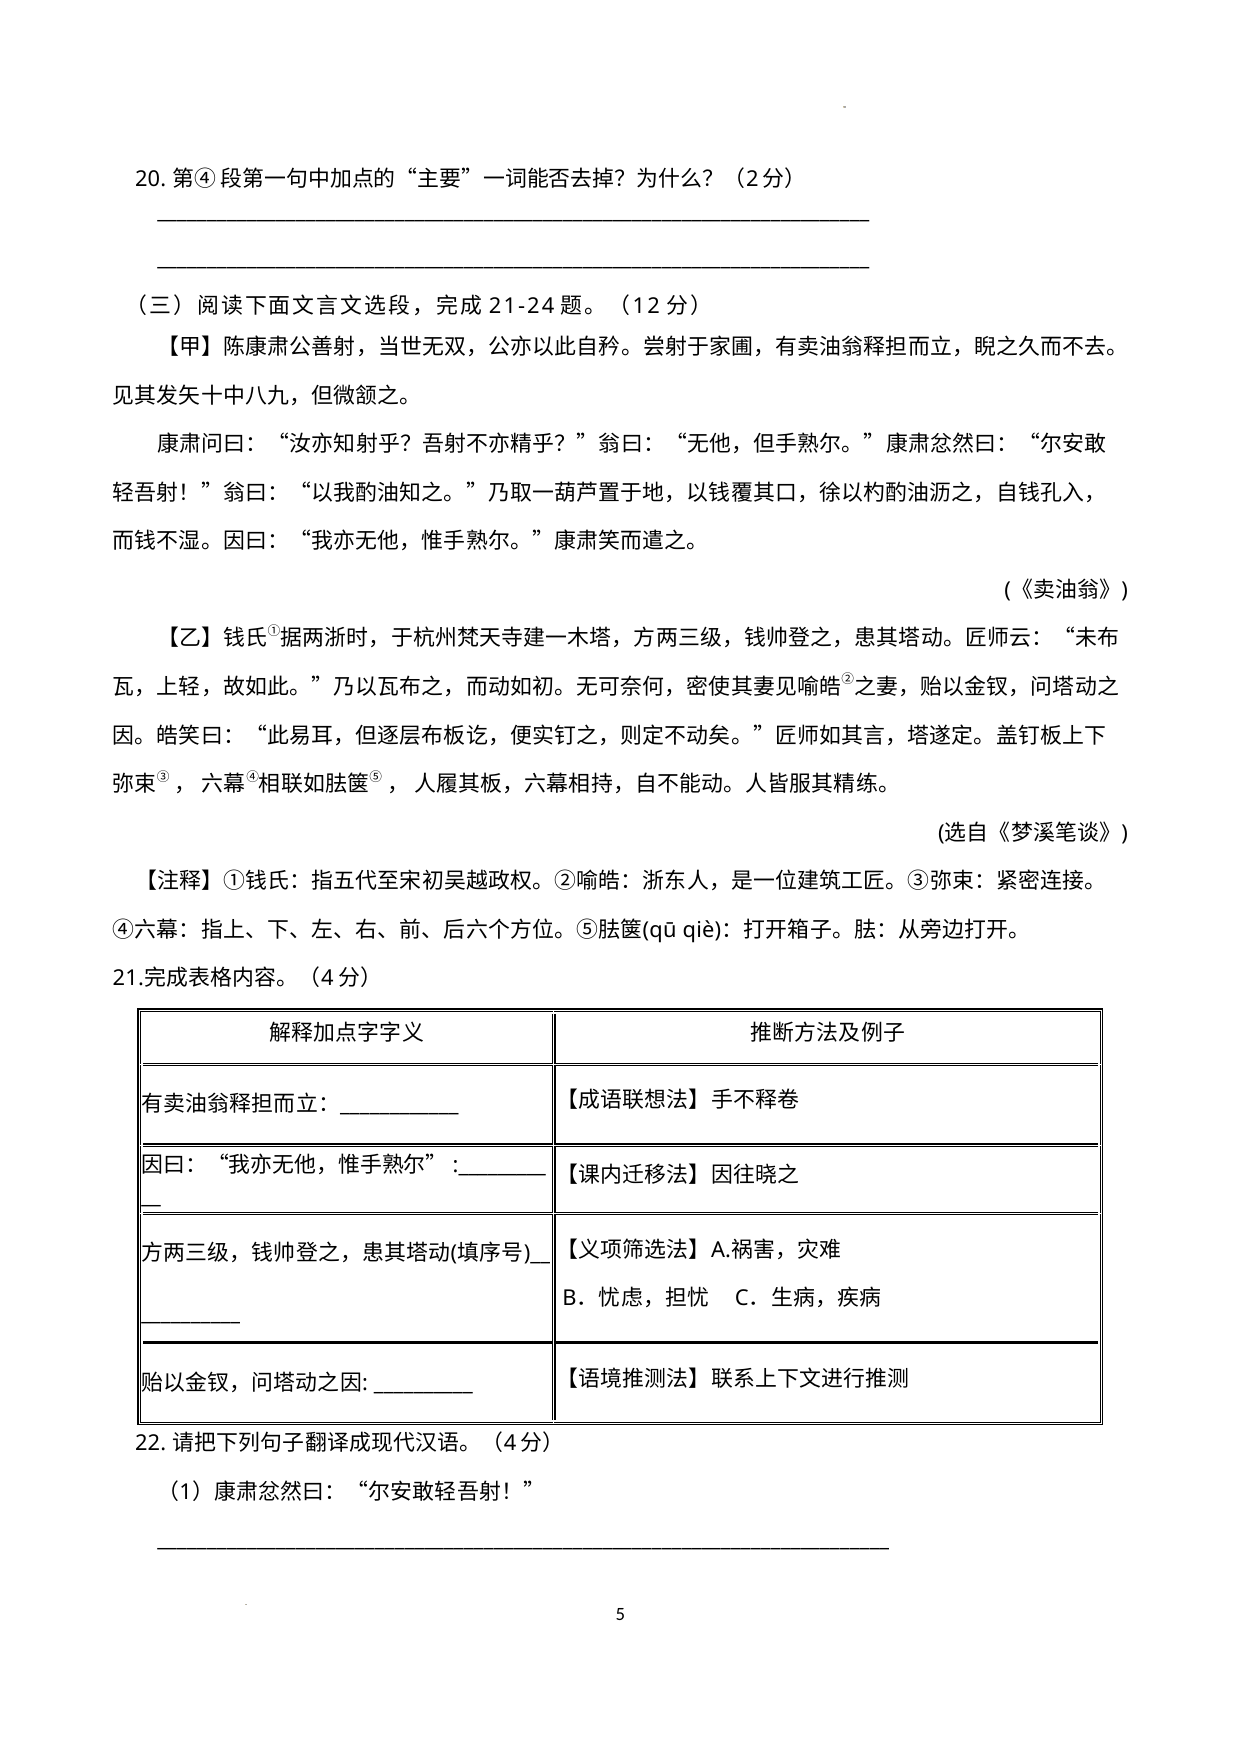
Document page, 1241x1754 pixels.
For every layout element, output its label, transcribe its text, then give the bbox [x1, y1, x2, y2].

table_cell 【成语联想法】手不释卷 [554, 1063, 1101, 1143]
table_cell 贻以金钗，问塔动之因: __________ [141, 1341, 554, 1422]
table_header 解释加点字字义 [141, 1010, 554, 1063]
table_cell 因曰：“我亦无他，惟手熟尔” :___________ [141, 1143, 552, 1212]
table_cell 有卖油翁释担而立：____________ [139, 1063, 554, 1143]
text ________________________________________________________________________ [112, 241, 1128, 273]
text 21.完成表格内容。（4分） [112, 960, 1128, 992]
text 【注释】①钱氏：指五代至宋初吴越政权。②喻皓：浙东人，是一位建筑工匠。③弥束：紧密连接。④六幕：指上、下、左、右、前、后六个方位。⑤胠箧(qū qiè)：打开箱子。胠：从旁边打开。 [112, 863, 1128, 944]
text 康肃问曰：“汝亦知射乎？吾射不亦精乎？”翁曰：“无他，但手熟尔。”康肃忿然曰：“尔安敢轻吾射！”翁曰：“以我酌油知之。”乃取一葫芦置于地，以钱覆其口，徐以杓酌油沥之，自钱孔入，而钱不湿。因曰：“我亦无他，惟手熟尔。”康肃笑而遣之。 [112, 426, 1128, 556]
text ________________________________________________________________________ [112, 193, 1128, 226]
table_cell 方两三级，钱帅登之，患其塔动(填序号)____________ [139, 1212, 554, 1341]
table_cell 【义项筛选法】A.祸害，灾难 B．忧虑，担忧 C．生病，疾病 [554, 1212, 1101, 1341]
text 【乙】钱氏①据两浙时，于杭州梵天寺建一木塔，方两三级，钱帅登之，患其塔动。匠师云：“未布瓦，上轻，故如此。”乃以瓦布之，而动如初。无可奈何，密使其妻见喻皓②之妻，贻以金钗，问塔动之因。皓笑曰：“此易耳，但逐层布板讫，便实钉之，则定不动矣。”匠师如其言，塔遂定。盖钉板上下弥束③ ， 六幕④相联如胠箧⑤ ， 人履其板，六幕相持，自不能动。人皆服其精练。 [112, 620, 1128, 798]
text 【甲】陈康肃公善射，当世无双，公亦以此自矜。尝射于家圃，有卖油翁释担而立，睨之久而不去。见其发矢十中八九，但微颔之。 [112, 328, 1128, 410]
text 22. 请把下列句子翻译成现代汉语。（4分） [112, 1425, 1128, 1457]
text （1）康肃忿然曰：“尔安敢轻吾射！” [112, 1473, 1128, 1506]
table_cell 【课内迁移法】因往晓之 [556, 1143, 1100, 1212]
table_header 推断方法及例子 [554, 1012, 1100, 1063]
table_cell 【语境推测法】联系上下文进行推测 [554, 1341, 1100, 1422]
text (《卖油翁》) [112, 571, 1128, 604]
text (选自《梦溪笔谈》) [112, 814, 1128, 847]
text 20. 第④ 段第一句中加点的“主要”一词能否去掉？为什么？（2分） [112, 161, 1128, 193]
text __________________________________________________________________________ [112, 1522, 1128, 1554]
text （三）阅读下面文言文选段，完成21-24题。（12分） [125, 288, 1128, 321]
